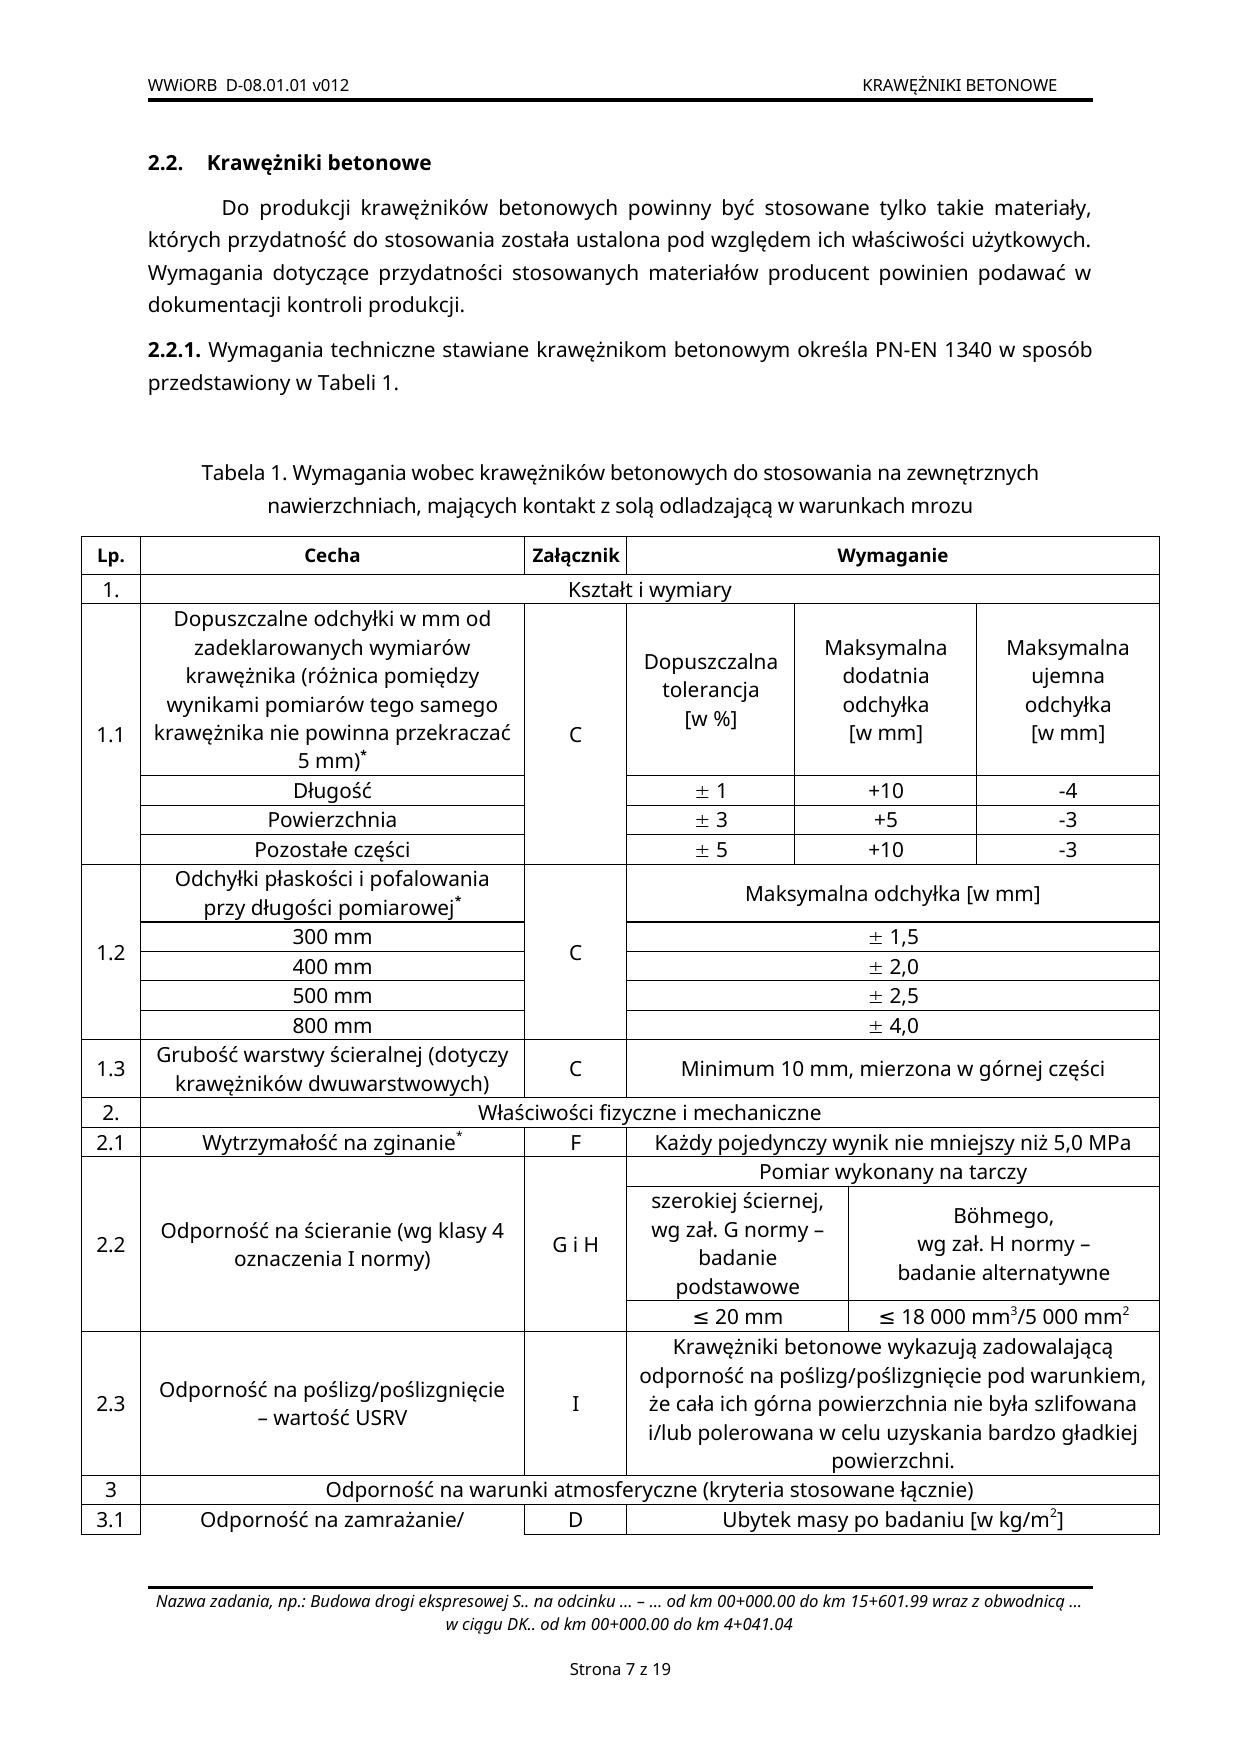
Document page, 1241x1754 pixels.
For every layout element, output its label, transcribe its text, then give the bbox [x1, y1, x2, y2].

subtitle Krawężniki betonowe [148, 148, 1093, 176]
table_cell C [525, 865, 626, 1039]
table_cell Pozostałe części [141, 835, 524, 863]
table_cell Odchyłki płaskości i pofalowania przy długości pomiarowej* [141, 865, 524, 921]
table_cell szerokiej ściernej, wg zał. G normy –badanie podstawowe [627, 1187, 848, 1300]
table_cell Kształt i wymiary [141, 575, 1159, 603]
table_cell -4 [977, 776, 1159, 804]
table_header Wymaganie [627, 537, 1159, 574]
table_cell 2,0 [627, 952, 1159, 980]
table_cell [141, 1505, 524, 1533]
list Tabela 1. Wymagania wobec krawężników betonowych do stosowania na zewnętrznych nawierzchniach, mających kontakt z solą odladzającą w warunkach mrozu [148, 458, 1093, 519]
table_cell ≤ 20 mm [627, 1301, 848, 1331]
table_header Lp. [82, 537, 140, 574]
table_cell 2.3 [82, 1332, 140, 1474]
table_cell 500 mm [141, 981, 524, 1010]
table_cell F [525, 1128, 626, 1156]
table_cell Krawężniki betonowe wykazują zadowalającą odporność na poślizg/poślizgnięcie pod warunkiem, że cała ich górna powierzchnia nie była szlifowana i/lub polerowana w celu uzyskania bardzo gładkiej powierzchni. [627, 1332, 1159, 1474]
table_cell 1 [627, 776, 794, 804]
table_cell Dopuszczalna tolerancja [w %] [627, 604, 794, 775]
table_cell Odporność na ścieranie (wg klasy 4 oznaczenia I normy) [141, 1157, 524, 1331]
table_cell Maksymalna ujemna odchyłka [w mm] [977, 604, 1159, 775]
list Do produkcji krawężników betonowych powinny być stosowane tylko takie materiały, których przydatność do stosowania została ustalona pod względem ich właściwości użytkowych. Wymagania dotyczące przydatności stosowanych materiałów producent powinien podawać w dokumentacji kontroli produkcji. [148, 193, 1093, 319]
table_cell 3.1 [82, 1505, 140, 1533]
table_cell 300 mm [141, 923, 524, 951]
table_cell C [525, 604, 626, 863]
table_cell Pomiar wykonany na tarczy [627, 1157, 1159, 1186]
table_cell Grubość warstwy ścieralnej (dotyczy krawężników dwuwarstwowych) [141, 1040, 524, 1097]
table_cell Odporność na warunki atmosferyczne (kryteria stosowane łącznie) [141, 1476, 1159, 1504]
table_cell D [525, 1505, 626, 1533]
table_cell 1.1 [82, 604, 140, 863]
table_cell 800 mm [141, 1011, 524, 1039]
table_cell Każdy pojedynczy wynik nie mniejszy niż 5,0 MPa [627, 1128, 1159, 1156]
table_cell Ubytek masy po badaniu [w kg/m2] [627, 1505, 1159, 1533]
table_cell Minimum 10 mm, mierzona w górnej części [627, 1040, 1159, 1097]
table_cell Odporność na poślizg/poślizgnięcie – wartość USRV [141, 1332, 524, 1474]
table_cell -3 [977, 806, 1159, 834]
table_cell 2,5 [627, 981, 1159, 1010]
table_header Cecha [141, 537, 524, 574]
table_cell 400 mm [141, 952, 524, 980]
table_cell 2.1 [82, 1128, 140, 1156]
table_cell Długość [141, 776, 524, 804]
table_cell C [525, 1040, 626, 1097]
list 2.2.1. Wymagania techniczne stawiane krawężnikom betonowym określa PN-EN 1340 w sposób przedstawiony w Tabeli 1. [148, 336, 1093, 397]
table_cell Właściwości fizyczne i mechaniczne [141, 1098, 1159, 1127]
table_cell G i H [525, 1157, 626, 1331]
table_cell I [525, 1332, 626, 1474]
table_cell Maksymalna dodatnia odchyłka [w mm] [795, 604, 976, 775]
table_cell Maksymalna odchyłka [w mm] [627, 865, 1159, 921]
table_cell 2.2 [82, 1157, 140, 1331]
table_cell 1,5 [627, 923, 1159, 951]
table_cell -3 [977, 835, 1159, 863]
table_cell Wytrzymałość na zginanie* [141, 1128, 524, 1156]
table_cell ≤ 18 000 mm3/5 000 mm2 [849, 1301, 1159, 1331]
table_cell Powierzchnia [141, 806, 524, 834]
table_cell Böhmego, wg zał. H normy – badanie alternatywne [849, 1187, 1159, 1300]
table_cell 1.3 [82, 1040, 140, 1097]
table_cell +10 [795, 776, 976, 804]
table_cell 3 [627, 806, 794, 834]
table_header Załącznik [525, 537, 626, 574]
table_cell +5 [795, 806, 976, 834]
table_cell 1. [82, 575, 140, 603]
table_cell +10 [795, 835, 976, 863]
table_cell Dopuszczalne odchyłki w mm od zadeklarowanych wymiarów krawężnika (różnica pomiędzy wynikami pomiarów tego samego krawężnika nie powinna przekraczać 5 mm)* [141, 604, 524, 775]
table_cell 4,0 [627, 1011, 1159, 1039]
table_cell 5 [627, 835, 794, 863]
table_cell 1.2 [82, 865, 140, 1039]
table_cell 2. [82, 1098, 140, 1127]
table_cell 3 [82, 1476, 140, 1504]
